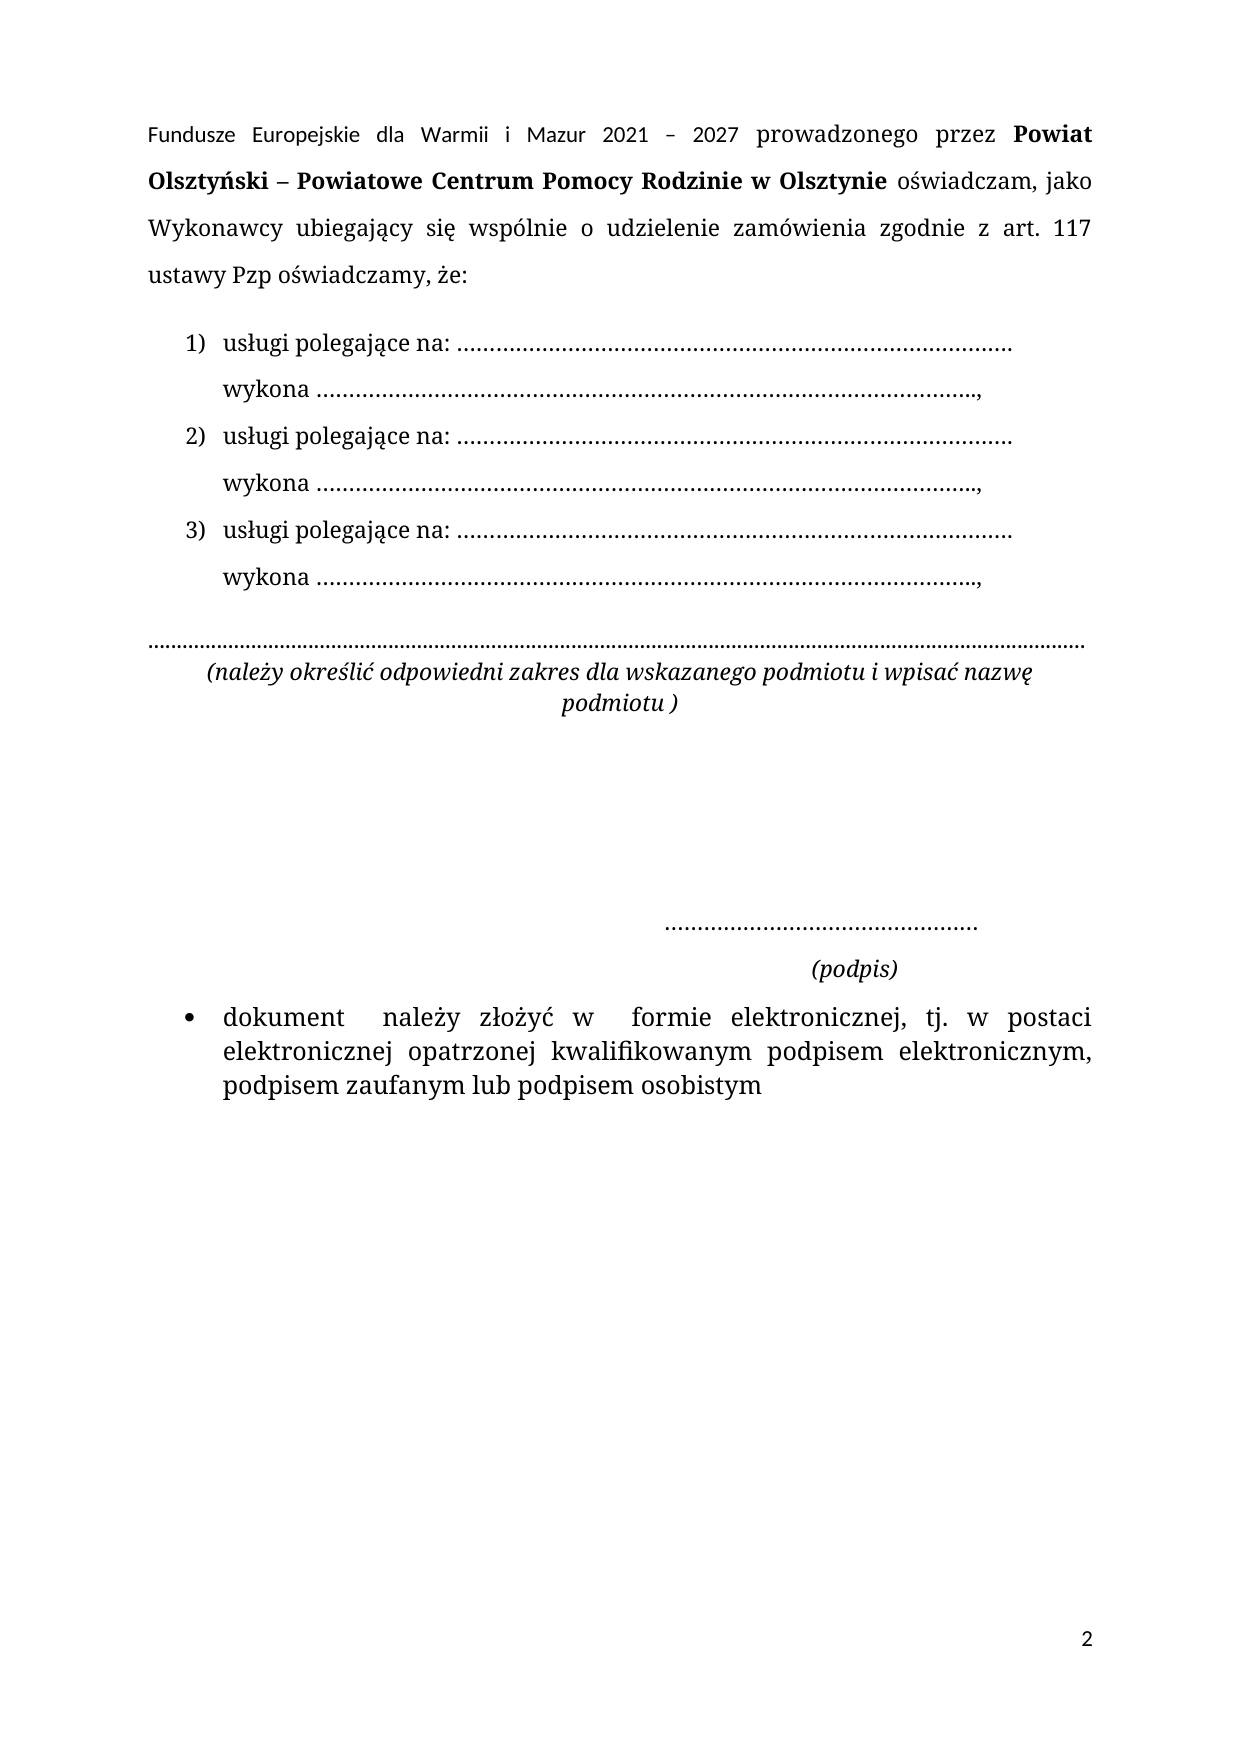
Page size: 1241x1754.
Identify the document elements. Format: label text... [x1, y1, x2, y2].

list usługi polegające na: …………………………………………………………………………. wykona ……………………………………………………………………………………….., [185, 420, 1093, 498]
list usługi polegające na: …………………………………………………………………………. wykona ……………………………………………………………………………………….., [185, 326, 1093, 404]
list dokument należy złożyć w formie elektronicznej, tj. w postaci elektronicznej opatrzonej kwalifikowanym podpisem elektronicznym, podpisem zaufanym lub podpisem osobistym [185, 999, 1093, 1102]
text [148, 118, 1093, 290]
text (podpis) [738, 952, 1093, 984]
text .................................................................................................................................................................... [148, 624, 1093, 656]
text ………………………………………… [148, 906, 1093, 937]
text (należy określić odpowiedni zakres dla wskazanego podmiotu i wpisać nazwę podmiotu ) [148, 656, 1092, 718]
list usługi polegające na: …………………………………………………………………………. wykona ……………………………………………………………………………………….., [185, 514, 1093, 592]
